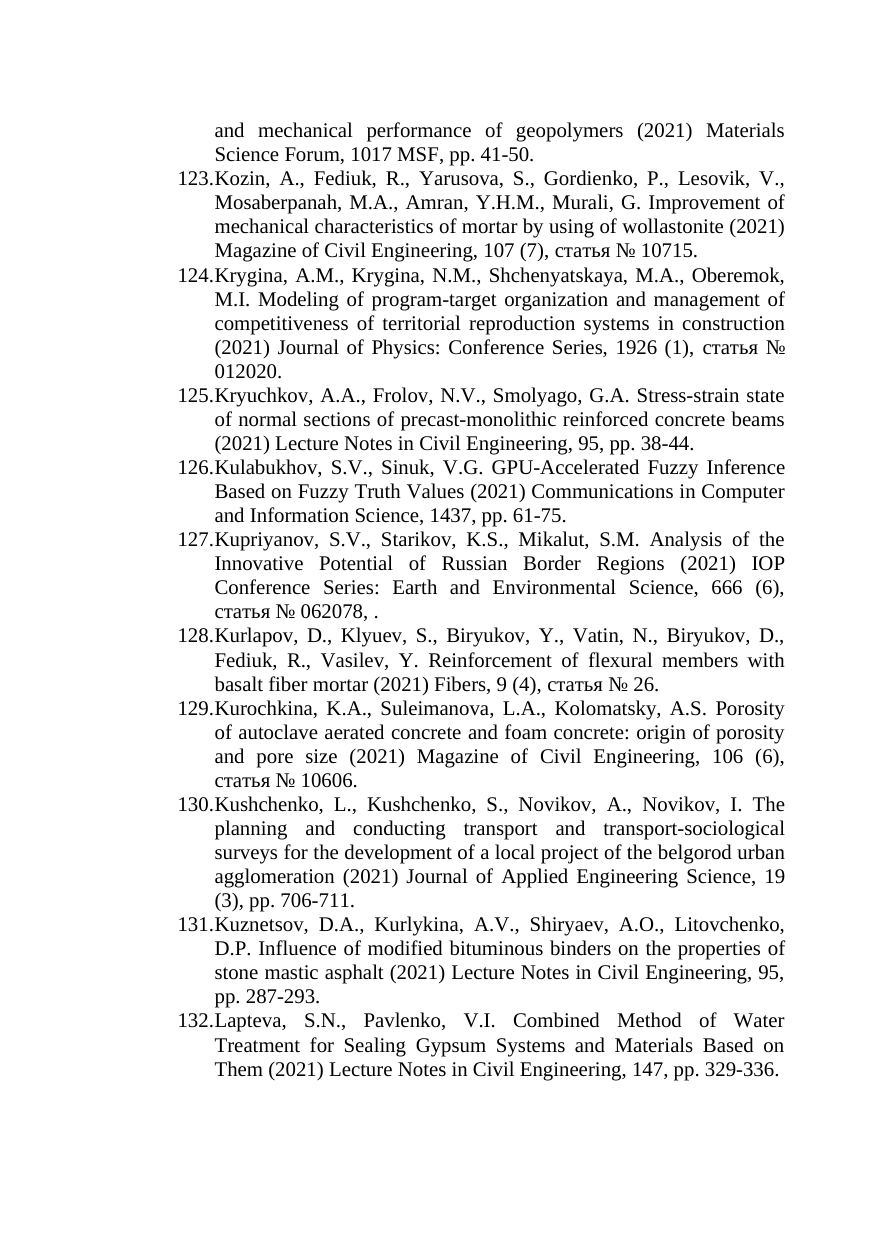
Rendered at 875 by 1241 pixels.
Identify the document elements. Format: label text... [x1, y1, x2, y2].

list Kulabukhov, S.V., Sinuk, V.G. GPU-Accelerated Fuzzy Inference Based on Fuzzy Truth Values (2021) Communications in Computer and Information Science, 1437, pp. 61-75. [177, 455, 786, 527]
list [177, 118, 786, 166]
list Lapteva, S.N., Pavlenko, V.I. Combined Method of Water Treatment for Sealing Gypsum Systems and Materials Based on Them (2021) Lecture Notes in Civil Engineering, 147, pp. 329-336. [177, 1008, 786, 1081]
list Kuznetsov, D.A., Kurlykina, A.V., Shiryaev, A.O., Litovchenko, D.P. Influence of modified bituminous binders on the properties of stone mastic asphalt (2021) Lecture Notes in Civil Engineering, 95, pp. 287-293. [177, 912, 786, 1008]
list Kupriyanov, S.V., Starikov, K.S., Mikalut, S.M. Analysis of the Innovative Potential of Russian Border Regions (2021) IOP Conference Series: Earth and Environmental Science, 666 (6), статья № 062078, . [177, 527, 786, 623]
list Kozin, A., Fediuk, R., Yarusova, S., Gordienko, P., Lesovik, V., Mosaberpanah, M.A., Amran, Y.H.M., Murali, G. Improvement of mechanical characteristics of mortar by using of wollastonite (2021) Magazine of Civil Engineering, 107 (7), статья № 10715. [177, 166, 786, 262]
list Kushchenko, L., Kushchenko, S., Novikov, A., Novikov, I. The planning and conducting transport and transport-sociological surveys for the development of a local project of the belgorod urban agglomeration (2021) Journal of Applied Engineering Science, 19 (3), pp. 706-711. [177, 792, 786, 912]
list Kurlapov, D., Klyuev, S., Biryukov, Y., Vatin, N., Biryukov, D., Fediuk, R., Vasilev, Y. Reinforcement of flexural members with basalt fiber mortar (2021) Fibers, 9 (4), статья № 26. [177, 623, 786, 696]
list Kurochkina, K.A., Suleimanova, L.A., Kolomatsky, A.S. Porosity of autoclave aerated concrete and foam concrete: origin of porosity and pore size (2021) Magazine of Civil Engineering, 106 (6), статья № 10606. [177, 696, 786, 792]
list Krygina, A.M., Krygina, N.M., Shchenyatskaya, M.A., Oberemok, M.I. Modeling of program-target organization and management of competitiveness of territorial reproduction systems in construction (2021) Journal of Physics: Conference Series, 1926 (1), статья № 012020. [177, 262, 786, 383]
list Kryuchkov, A.A., Frolov, N.V., Smolyago, G.A. Stress-strain state of normal sections of precast-monolithic reinforced concrete beams (2021) Lecture Notes in Civil Engineering, 95, pp. 38-44. [177, 383, 786, 455]
